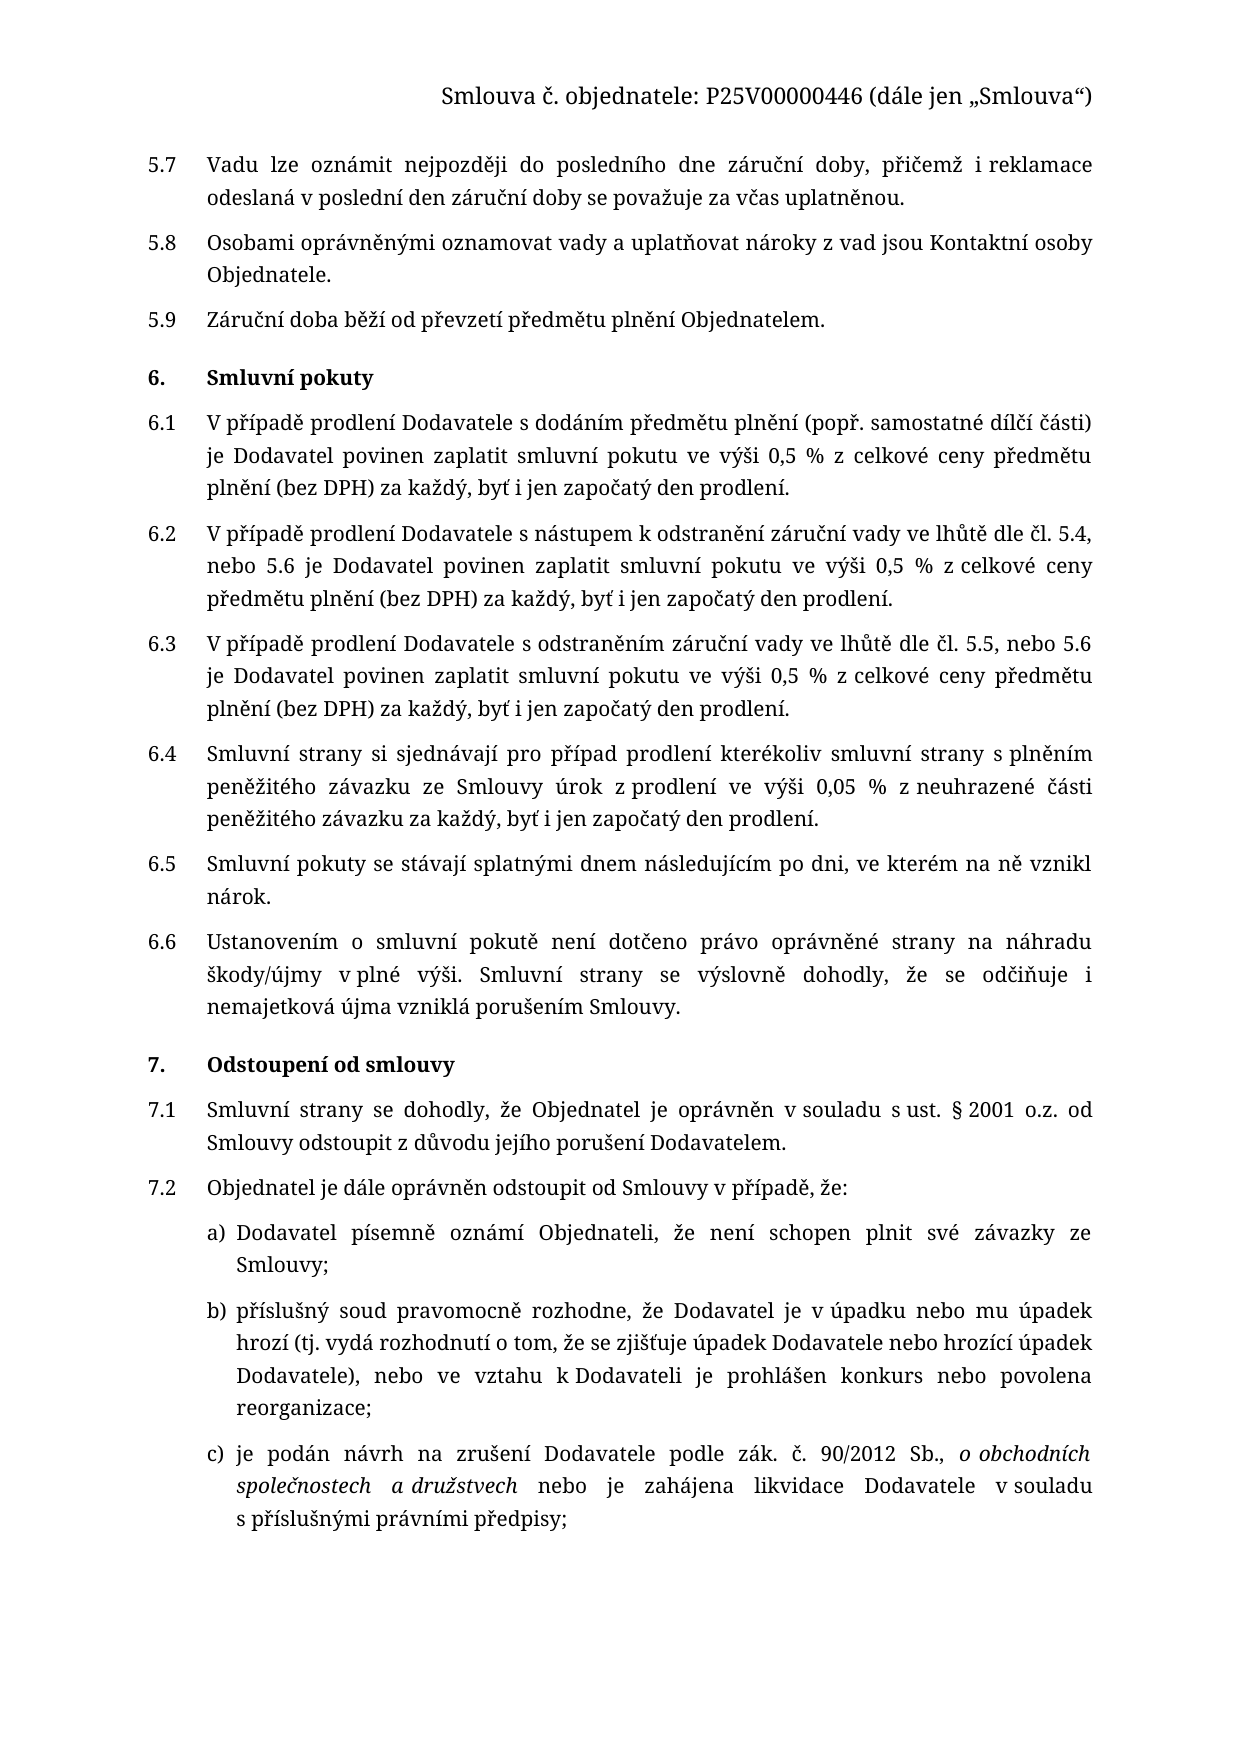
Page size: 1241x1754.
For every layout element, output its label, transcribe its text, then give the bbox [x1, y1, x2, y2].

list příslušný soud pravomocně rozhodne, že Dodavatel je v úpadku nebo mu úpadek hrozí (tj. vydá rozhodnutí o tom, že se zjišťuje úpadek Dodavatele nebo hrozící úpadek Dodavatele), nebo ve vztahu k Dodavateli je prohlášen konkurs nebo povolena reorganizace; [207, 1296, 1093, 1422]
list Smluvní strany si sjednávají pro případ prodlení kterékoliv smluvní strany s plněním peněžitého závazku ze Smlouvy úrok z prodlení ve výši 0,05 % z neuhrazené části peněžitého závazku za každý, byť i jen započatý den prodlení. [148, 739, 1093, 833]
list V případě prodlení Dodavatele s odstraněním záruční vady ve lhůtě dle čl. 5.5, nebo 5.6 je Dodavatel povinen zaplatit smluvní pokutu ve výši 0,5 % z celkové ceny předmětu plnění (bez DPH) za každý, byť i jen započatý den prodlení. [148, 629, 1093, 723]
list Smluvní pokuty [148, 363, 1093, 392]
list Vadu lze oznámit nejpozději do posledního dne záruční doby, přičemž i reklamace odeslaná v poslední den záruční doby se považuje za včas uplatněnou. [148, 150, 1093, 211]
list Objednatel je dále oprávněn odstoupit od Smlouvy v případě, že: [148, 1173, 1093, 1201]
list Dodavatel písemně oznámí Objednateli, že není schopen plnit své závazky ze Smlouvy; [207, 1218, 1093, 1279]
list Záruční doba běží od převzetí předmětu plnění Objednatelem. [148, 306, 1093, 334]
list Osobami oprávněnými oznamovat vady a uplatňovat nároky z vad jsou Kontaktní osoby Objednatele. [148, 228, 1093, 289]
list Odstoupení od smlouvy [148, 1050, 1093, 1078]
list Smluvní strany se dohodly, že Objednatel je oprávněn v souladu s ust. § 2001 o.z. od Smlouvy odstoupit z důvodu jejího porušení Dodavatelem. [148, 1095, 1093, 1156]
list Smluvní pokuty se stávají splatnými dnem následujícím po dni, ve kterém na ně vznikl nárok. [148, 849, 1093, 911]
list je podán návrh na zrušení Dodavatele podle zák. č. 90/2012 Sb., o obchodních společnostech a družstvech nebo je zahájena likvidace Dodavatele v souladu s příslušnými právními předpisy; [207, 1439, 1093, 1532]
list V případě prodlení Dodavatele s dodáním předmětu plnění (popř. samostatné dílčí části) je Dodavatel povinen zaplatit smluvní pokutu ve výši 0,5 % z celkové ceny předmětu plnění (bez DPH) za každý, byť i jen započatý den prodlení. [148, 408, 1093, 502]
list Ustanovením o smluvní pokutě není dotčeno právo oprávněné strany na náhradu škody/újmy v plné výši. Smluvní strany se výslovně dohodly, že se odčiňuje i nemajetková újma vzniklá porušením Smlouvy. [148, 927, 1093, 1021]
list V případě prodlení Dodavatele s nástupem k odstranění záruční vady ve lhůtě dle čl. 5.4, nebo 5.6 je Dodavatel povinen zaplatit smluvní pokutu ve výši 0,5 % z celkové ceny předmětu plnění (bez DPH) za každý, byť i jen započatý den prodlení. [148, 519, 1093, 612]
